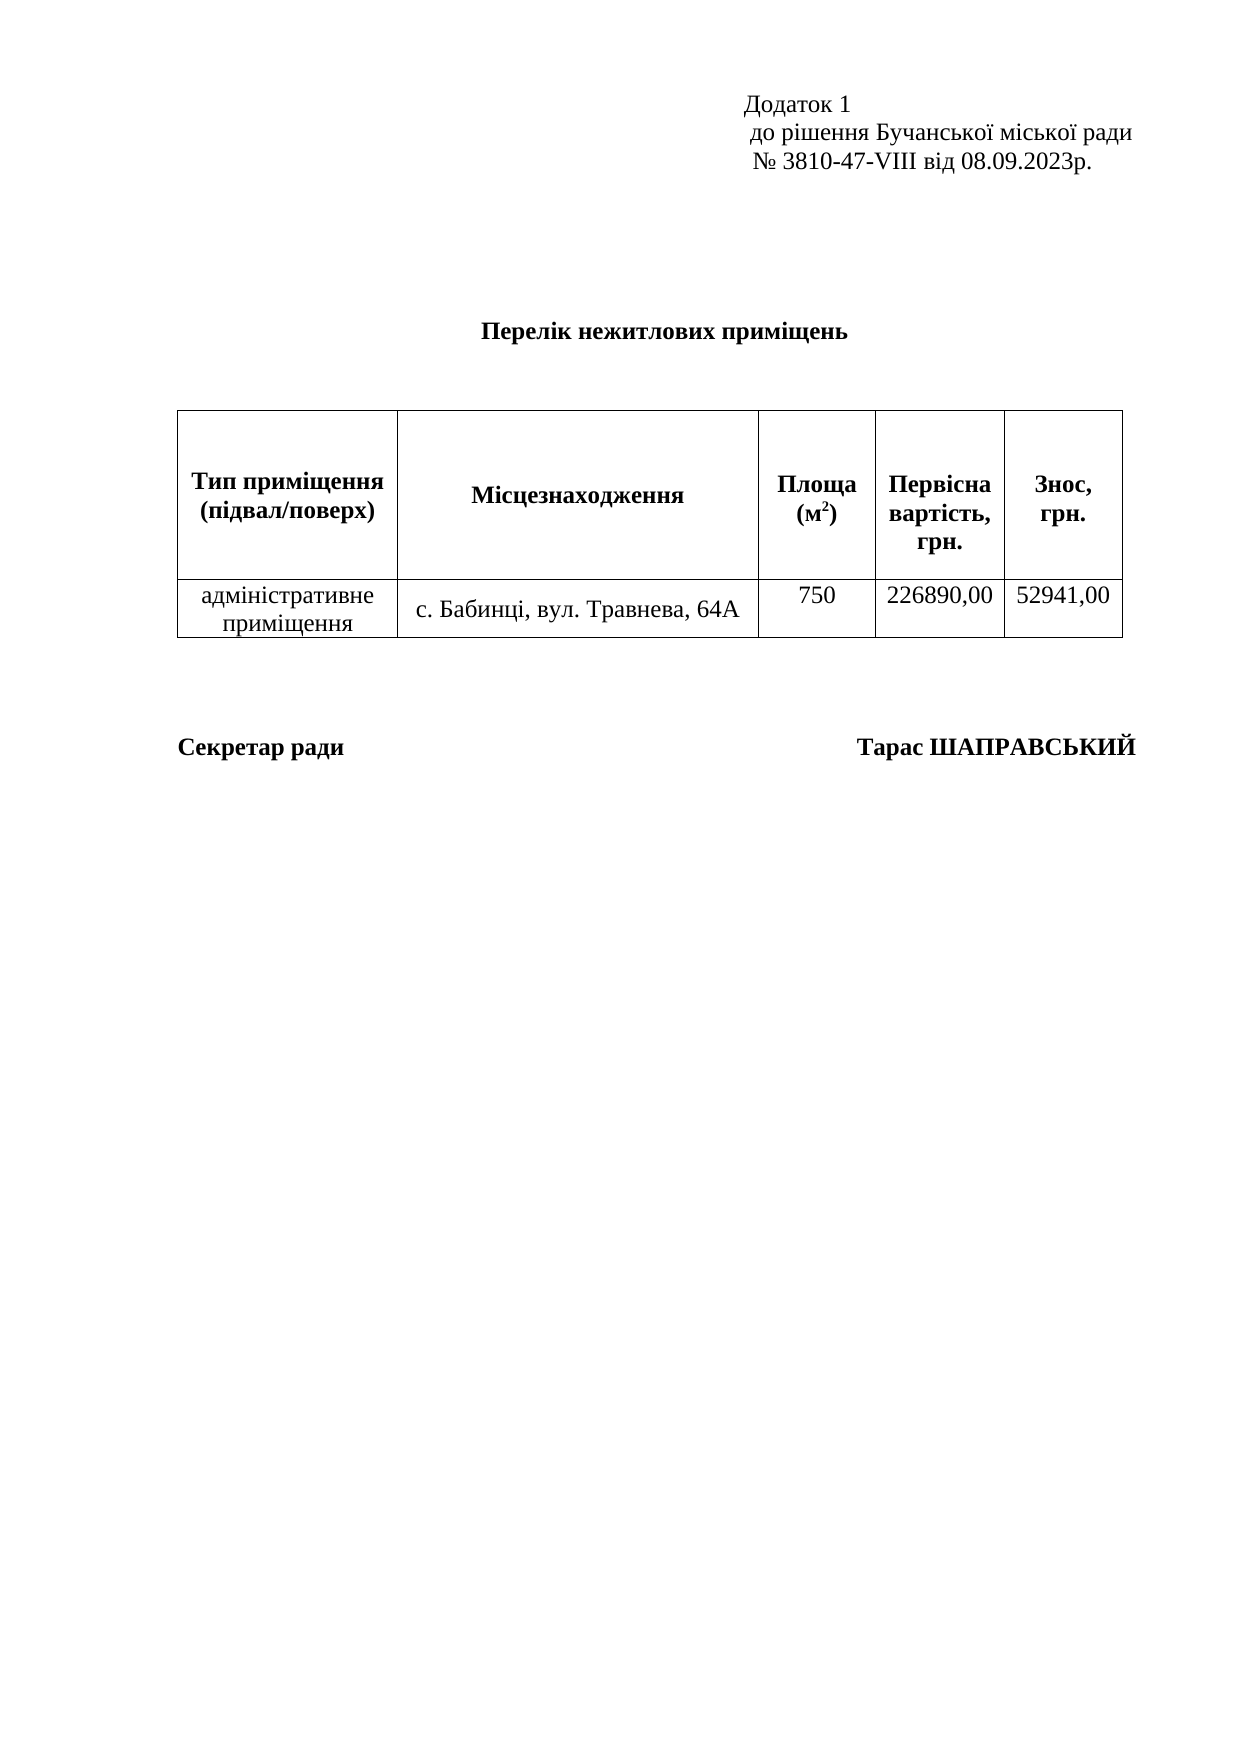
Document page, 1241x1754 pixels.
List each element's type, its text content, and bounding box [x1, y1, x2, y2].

table_cell 226890,00 [876, 580, 1004, 637]
text Перелік нежитлових приміщень [177, 316, 1152, 345]
text Додаток 1 [620, 89, 1152, 117]
table_header Місцезнаходження [398, 411, 758, 579]
table_cell 52941,00 [1005, 580, 1122, 637]
text № 3810-47-VIII від 08.09.2023р. [177, 146, 1152, 175]
table_cell с. Бабинці, вул. Травнева, 64А [398, 580, 758, 637]
table_header Первісна вартість, грн. [876, 411, 1004, 579]
table_cell 750 [759, 580, 875, 637]
text Секретар ради Тарас ШАПРАВСЬКИЙ [177, 732, 1152, 760]
table_header Площа (м2) [759, 411, 875, 579]
table_header Знос, грн. [1005, 411, 1122, 579]
table_header Тип приміщення (підвал/поверх) [178, 411, 397, 579]
text до рішення Бучанської міської ради [177, 117, 1152, 146]
table_cell адміністративне приміщення [178, 580, 397, 637]
